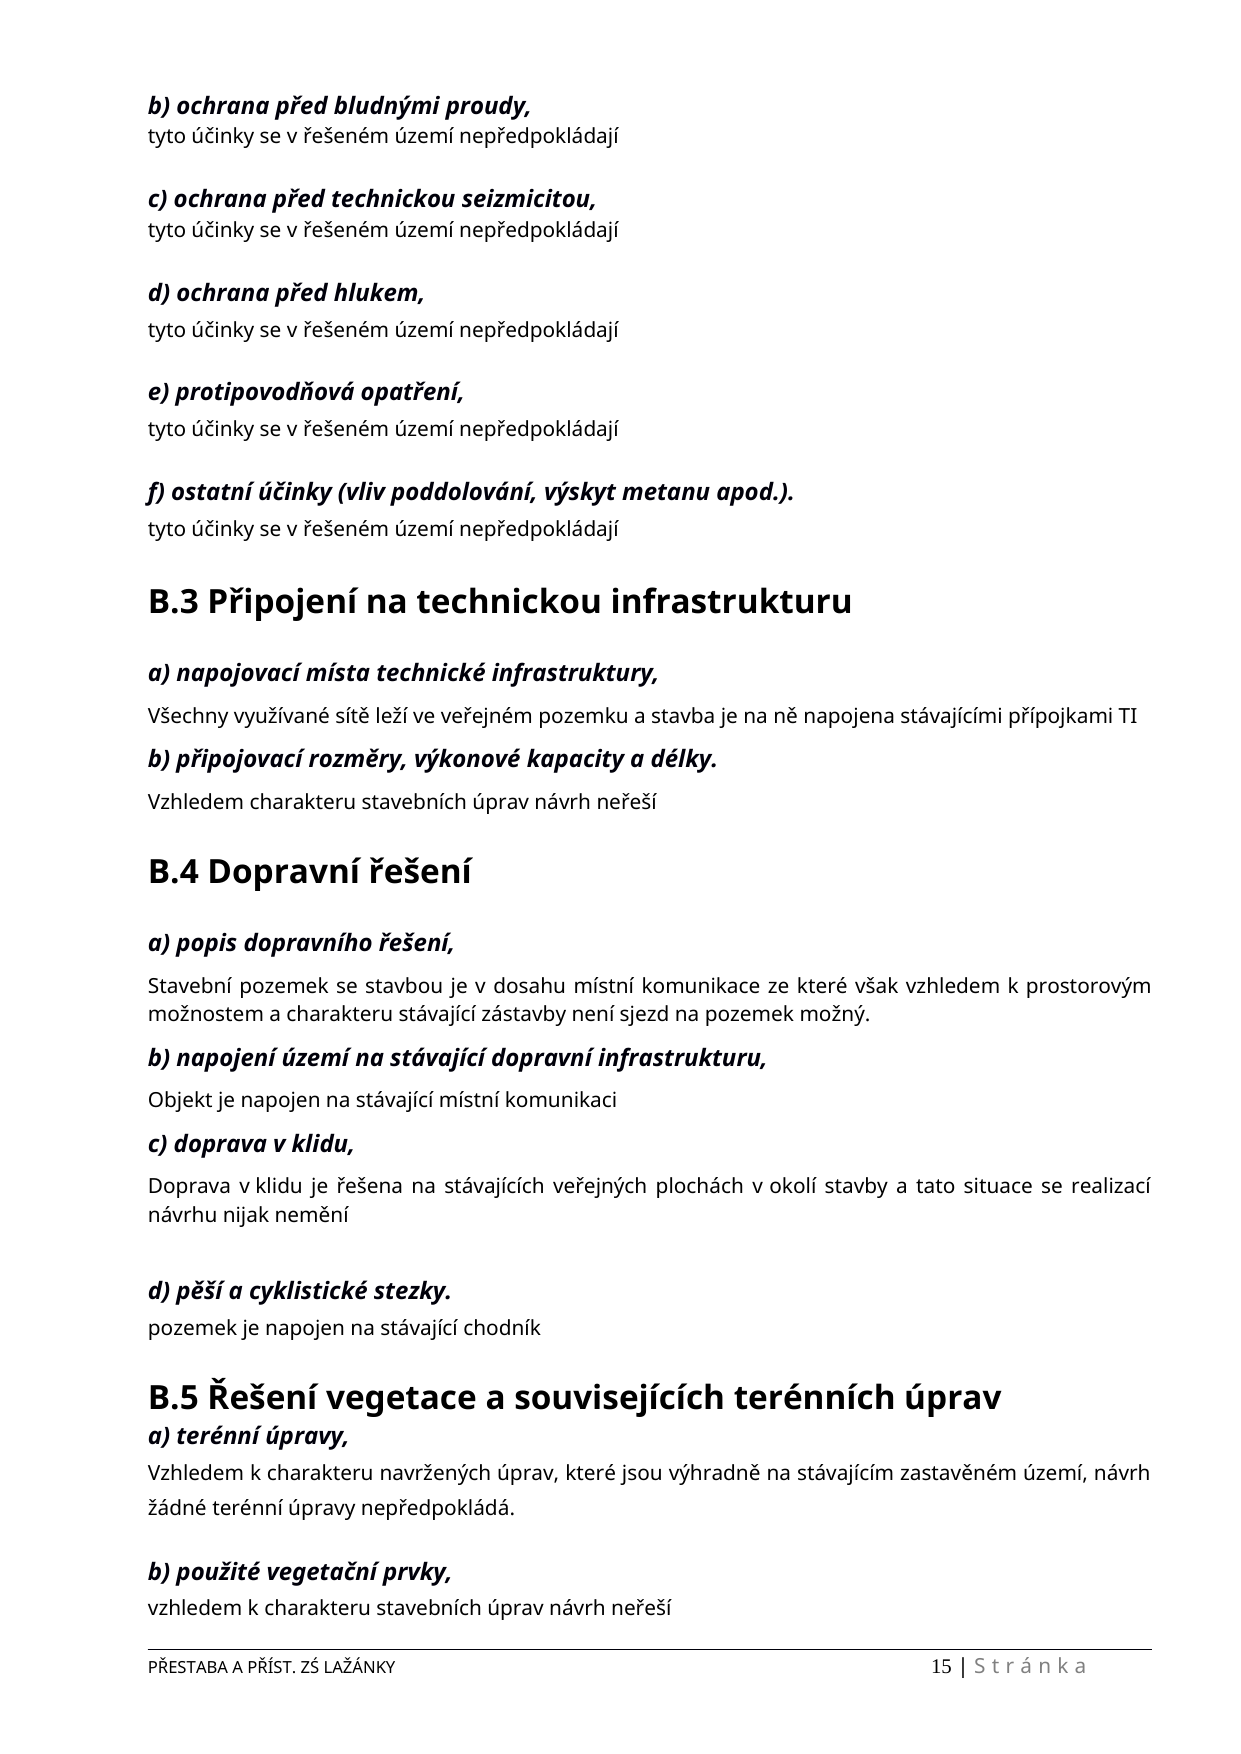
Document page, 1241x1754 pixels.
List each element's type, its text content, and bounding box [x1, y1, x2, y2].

text b) připojovací rozměry, výkonové kapacity a délky. [148, 742, 1152, 774]
text tyto účinky se v řešeném území nepředpokládají [148, 121, 1152, 150]
text c) ochrana před technickou seizmicitou, [148, 182, 1152, 215]
text b) napojení území na stávající dopravní infrastrukturu, [148, 1040, 1152, 1073]
text B.5 Řešení vegetace a souvisejících terénních úprav [148, 1374, 1152, 1419]
text Vzhledem charakteru stavebních úprav návrh neřeší [148, 787, 1152, 815]
text B.4 Dopravní řešení [148, 848, 1152, 893]
text c) doprava v klidu, [148, 1126, 1152, 1159]
text tyto účinky se v řešeném území nepředpokládají [148, 308, 1152, 343]
text a) napojovací místa technické infrastruktury, [148, 656, 1152, 688]
text Objekt je napojen na stávající místní komunikaci [148, 1085, 1152, 1114]
text Vzhledem k charakteru navržených úprav, které jsou výhradně na stávajícím zastavěném území, návrh žádné terénní úpravy nepředpokládá. [148, 1452, 1152, 1522]
text tyto účinky se v řešeném území nepředpokládají [148, 407, 1152, 442]
text a) terénní úpravy, [148, 1419, 1152, 1452]
text vzhledem k charakteru stavebních úprav návrh neřeší [148, 1587, 1152, 1622]
text Všechny využívané sítě leží ve veřejném pozemku a stavba je na ně napojena stávajícími přípojkami TI [148, 701, 1152, 729]
text Doprava v klidu je řešena na stávajících veřejných plochách v okolí stavby a tato situace se realizací návrhu nijak nemění [148, 1171, 1152, 1228]
text pozemek je napojen na stávající chodník [148, 1306, 1152, 1341]
text tyto účinky se v řešeném území nepředpokládají [148, 215, 1152, 243]
text f) ostatní účinky (vliv poddolování, výskyt metanu apod.). [148, 475, 1152, 508]
text d) ochrana před hlukem, [148, 276, 1152, 308]
text b) použité vegetační prvky, [148, 1554, 1152, 1587]
text d) pěší a cyklistické stezky. [148, 1273, 1152, 1306]
text b) ochrana před bludnými proudy, [148, 89, 1152, 121]
text tyto účinky se v řešeném území nepředpokládají [148, 508, 1152, 543]
text a) popis dopravního řešení, [148, 926, 1152, 958]
text e) protipovodňová opatření, [148, 375, 1152, 407]
text Stavební pozemek se stavbou je v dosahu místní komunikace ze které však vzhledem k prostorovým možnostem a charakteru stávající zástavby není sjezd na pozemek možný. [148, 971, 1152, 1028]
text B.3 Připojení na technickou infrastrukturu [148, 578, 1152, 623]
